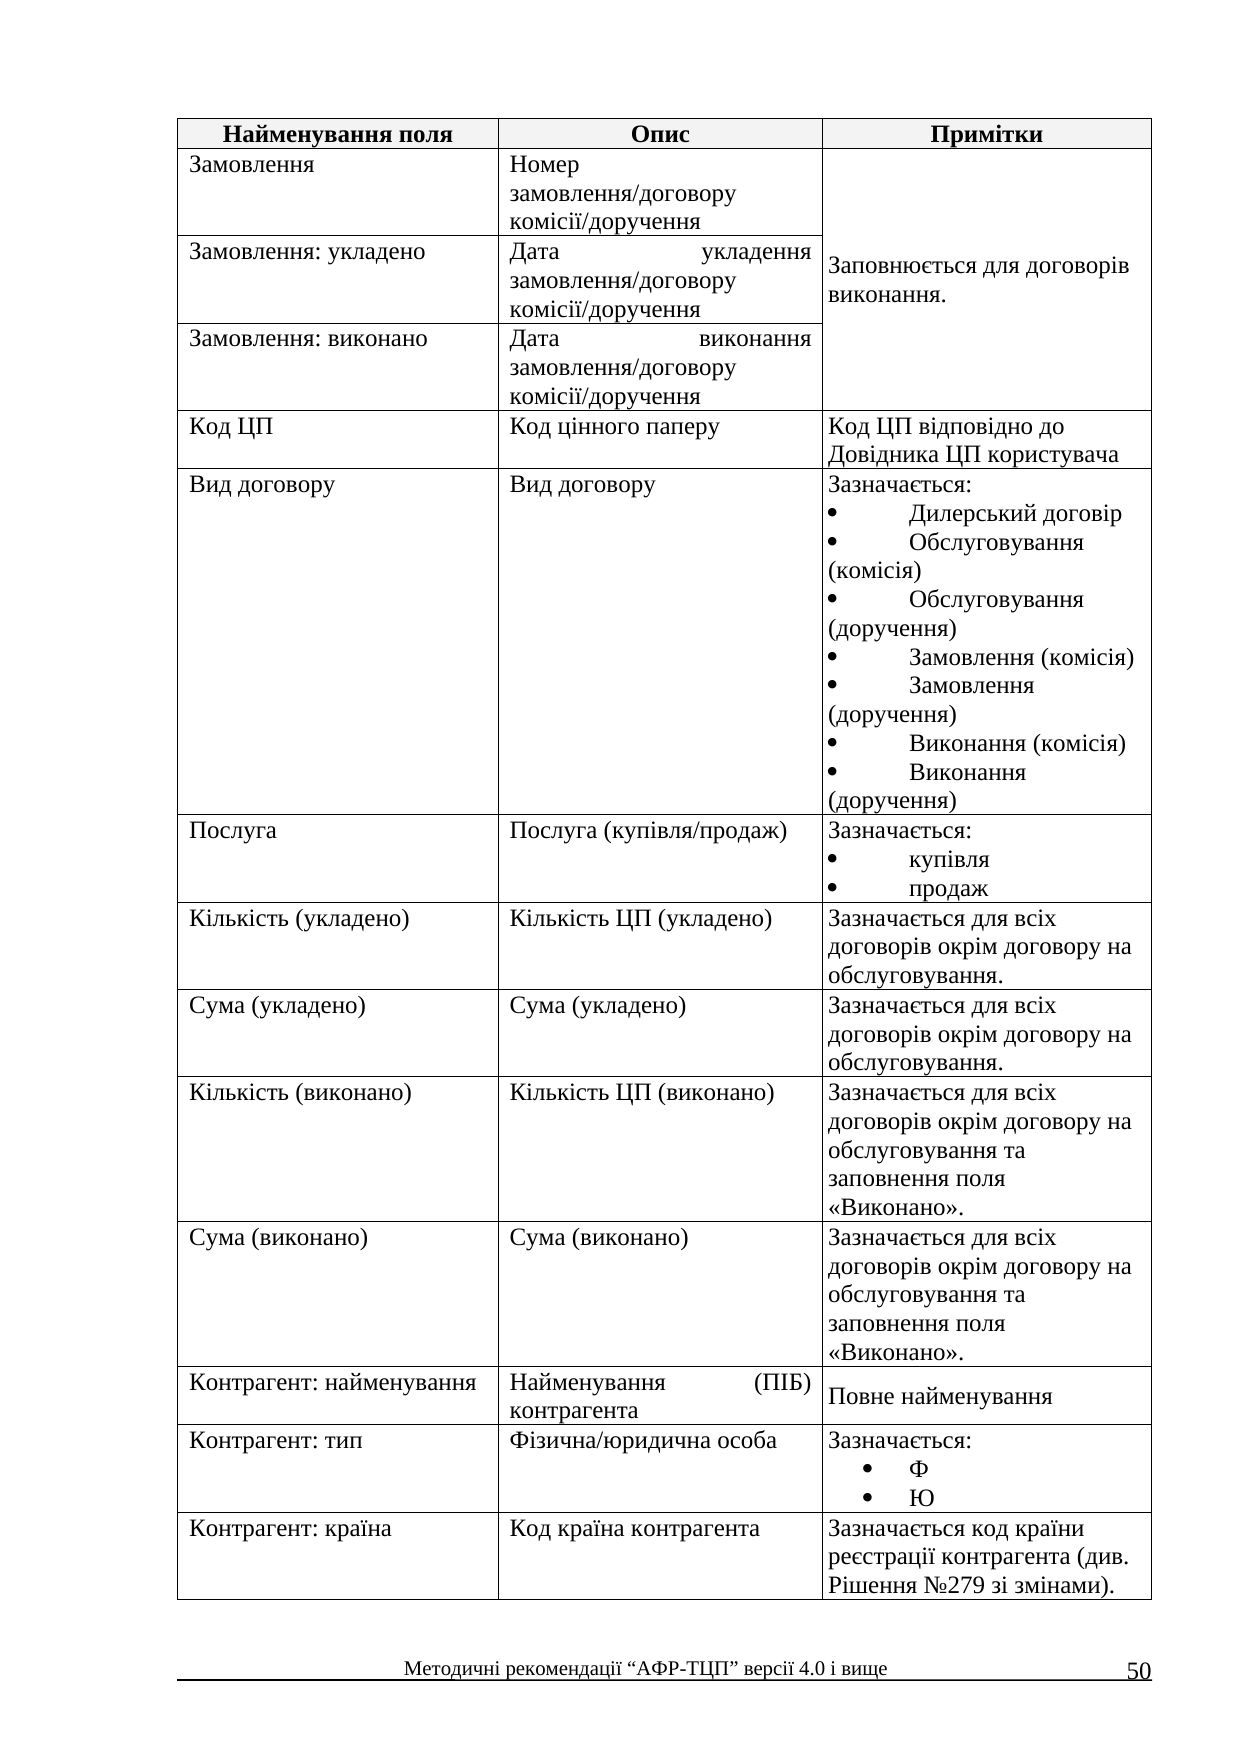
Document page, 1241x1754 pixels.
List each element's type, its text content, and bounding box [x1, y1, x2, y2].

table_cell Зазначається: купівля продаж [823, 815, 1151, 902]
table_header Опис [499, 119, 822, 148]
table_cell Сума (укладено) [178, 990, 498, 1076]
table_cell Послуга [178, 815, 498, 902]
table_cell Зазначається: Дилерський договір Обслуговування (комісія) Обслуговування (доручення) Замовлення (комісія) Замовлення (доручення) Виконання (комісія) Виконання (доручення) [823, 469, 1151, 814]
table_cell Зазначається для всіх договорів окрім договору на обслуговування та заповнення поля «Виконано». [823, 1077, 1151, 1221]
table_cell Код ЦП відповідно до Довідника ЦП користувача [823, 411, 1151, 468]
table_cell Код країна контрагента [499, 1513, 822, 1599]
table_cell Замовлення [178, 149, 498, 235]
table_cell Замовлення: укладено [178, 236, 498, 322]
table_cell Замовлення: виконано [178, 324, 498, 410]
table_cell Повне найменування [823, 1367, 1151, 1424]
table_cell Контрагент: країна [178, 1513, 498, 1599]
table_cell Зазначається код країни реєстрації контрагента (див. Рішення №279 зі змінами). [823, 1513, 1151, 1599]
table_cell Фізична/юридична особа [499, 1425, 822, 1512]
table_cell Заповнюється для договорів виконання. [823, 149, 1151, 410]
table_cell Вид договору [178, 469, 498, 814]
table_cell Найменування (ПІБ) контрагента [499, 1367, 822, 1424]
table_header Примітки [823, 119, 1151, 148]
table_cell Сума (укладено) [499, 990, 822, 1076]
table_cell Кількість ЦП (укладено) [499, 903, 822, 989]
table_cell Сума (виконано) [499, 1222, 822, 1366]
table_cell Зазначається: Ф Ю [823, 1425, 1151, 1512]
table_cell Зазначається для всіх договорів окрім договору на обслуговування. [823, 903, 1151, 989]
table_cell Контрагент: найменування [178, 1367, 498, 1424]
table_cell Дата укладення замовлення/договору комісії/доручення [499, 236, 822, 322]
table_cell Дата виконання замовлення/договору комісії/доручення [499, 324, 822, 410]
table_cell Сума (виконано) [178, 1222, 498, 1366]
table_cell Вид договору [499, 469, 822, 814]
table_cell Зазначається для всіх договорів окрім договору на обслуговування. [823, 990, 1151, 1076]
table_cell Код ЦП [178, 411, 498, 468]
table_cell Кількість (укладено) [178, 903, 498, 989]
table_cell Номер замовлення/договору комісії/доручення [499, 149, 822, 235]
table_cell Кількість ЦП (виконано) [499, 1077, 822, 1221]
table_cell Контрагент: тип [178, 1425, 498, 1512]
table_cell Код цінного паперу [499, 411, 822, 468]
table_cell Зазначається для всіх договорів окрім договору на обслуговування та заповнення поля «Виконано». [823, 1222, 1151, 1366]
table_cell Кількість (виконано) [178, 1077, 498, 1221]
table_cell Послуга (купівля/продаж) [499, 815, 822, 902]
table_header Найменування поля [178, 119, 498, 148]
